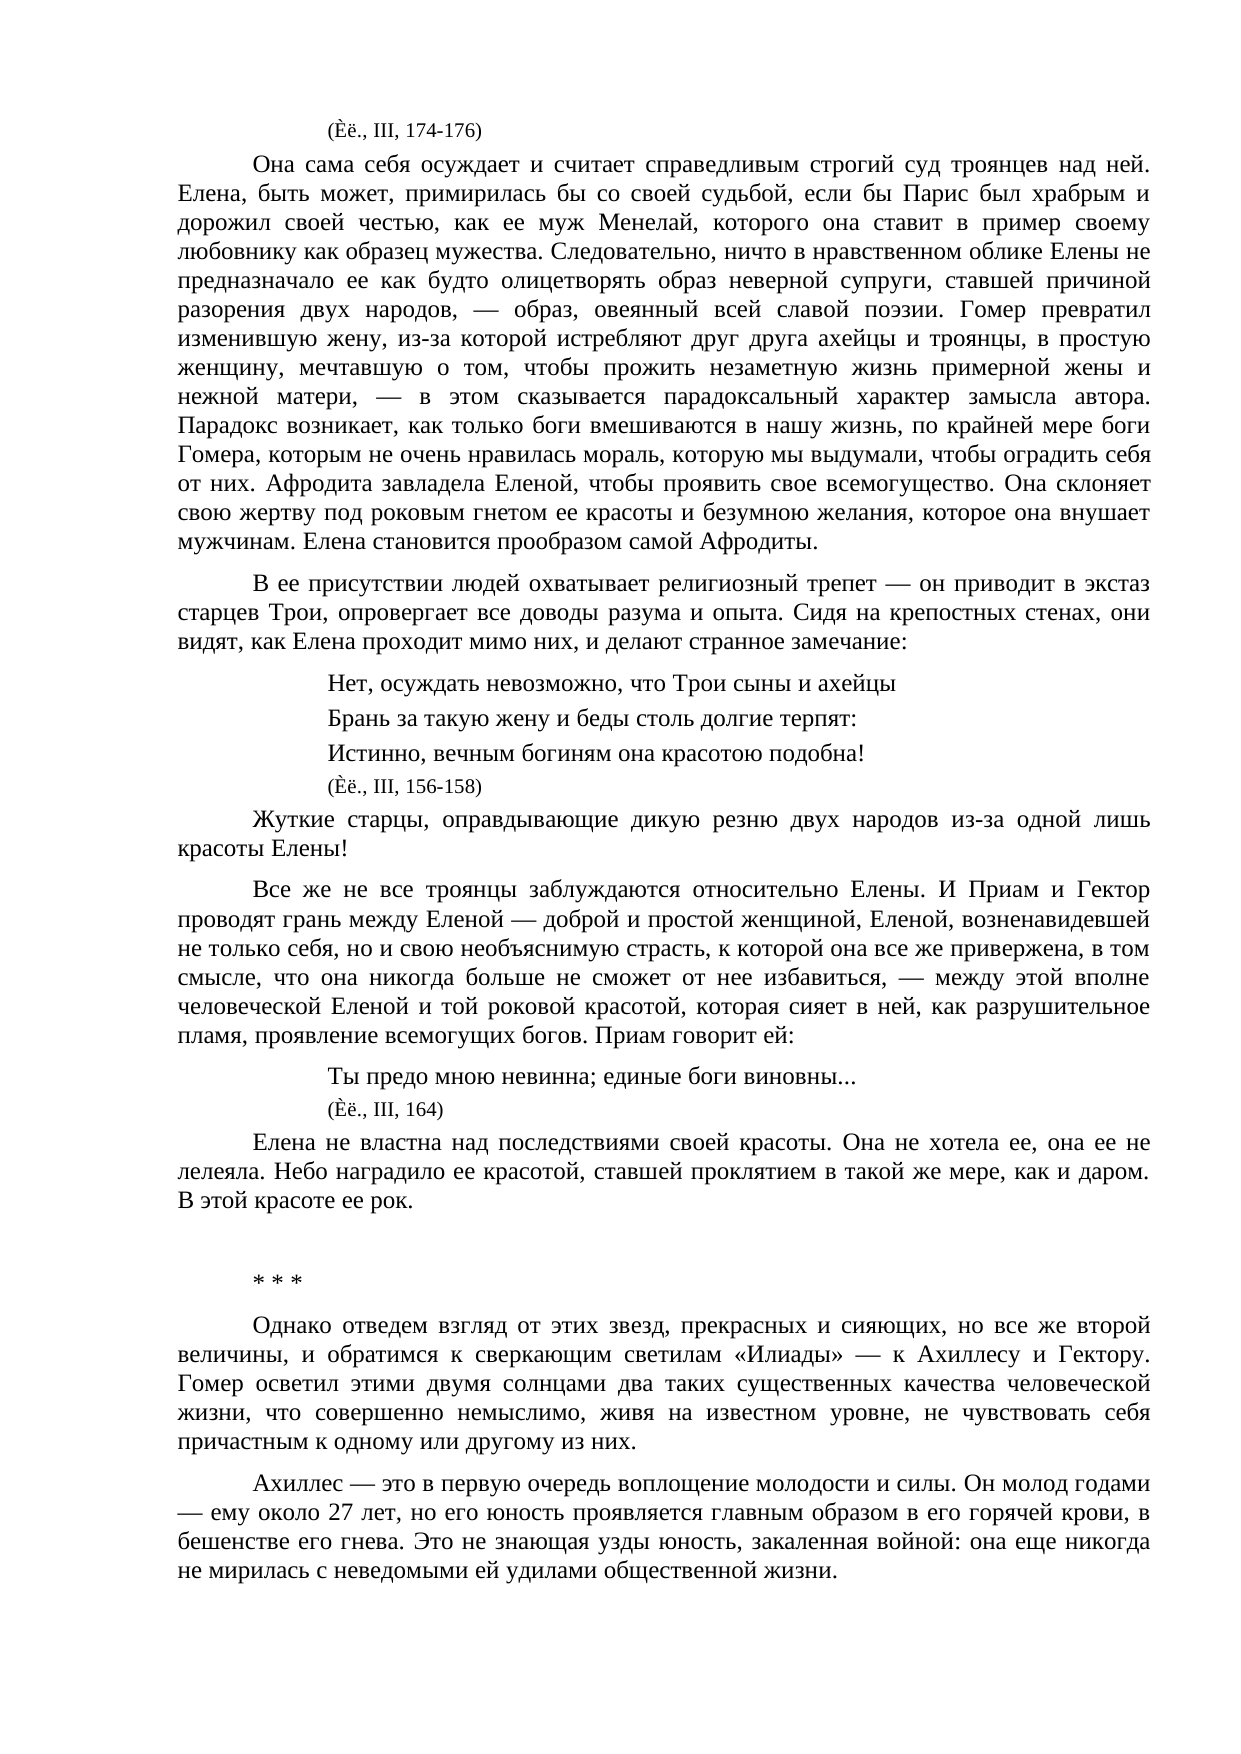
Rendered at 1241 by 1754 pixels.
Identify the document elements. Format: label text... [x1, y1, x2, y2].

text Брань за такую жену и беды столь долгие терпят: [327, 703, 1152, 732]
text (Èë., III, 174-176) [327, 118, 1152, 142]
text Однако отведем взгляд от этих звезд, прекрасных и сияющих, но все же второй величины, и обратимся к сверкающим светилам «Илиады» — к Ахиллесу и Гектору. Гомер осветил этими двумя солнцами два таких существенных качества человеческой жизни, что совершенно немыслимо, живя на известном уровне, не чувствовать себя причастным к одному или другому из них. [177, 1310, 1152, 1455]
text В ее присутствии людей охватывает религиозный трепет — он приводит в экстаз старцев Трои, опровергает все доводы разума и опыта. Сидя на крепостных стенах, они видят, как Елена проходит мимо них, и делают странное замечание: [177, 568, 1152, 655]
text Истинно, вечным богиням она красотою подобна! [327, 738, 1152, 767]
text (Èë., III, 156-158) [327, 773, 1152, 797]
text Елена не властна над последствиями своей красоты. Она не хотела ее, она ее не лелеяла. Небо наградило ее красотой, ставшей проклятием в такой же мере, как и даром. В этой красоте ее рок. [177, 1127, 1152, 1214]
text Нет, осуждать невозможно, что Трои сыны и ахейцы [327, 667, 1152, 697]
text * * * [177, 1268, 1152, 1297]
text Жуткие старцы, оправдывающие дикую резню двух народов из-за одной лишь красоты Елены! [177, 804, 1152, 862]
text Ты предо мною невинна; единые боги виновны... [327, 1061, 1152, 1090]
text Ахиллес — это в первую очередь воплощение молодости и силы. Он молод годами — ему около 27 лет, но его юность проявляется главным образом в его горячей крови, в бешенстве его гнева. Это не знающая узды юность, закаленная войной: она еще никогда не мирилась с неведомыми ей удилами общественной жизни. [177, 1467, 1152, 1584]
text Она сама себя осуждает и считает справедливым строгий суд троянцев над ней. Елена, быть может, примирилась бы со своей судьбой, если бы Парис был храбрым и дорожил своей честью, как ее муж Менелай, которого она ставит в пример своему любовнику как образец мужества. Следовательно, ничто в нравственном облике Елены не предназначало ее как будто олицетворять образ неверной супруги, ставшей причиной разорения двух народов, — образ, овеянный всей славой поэзии. Гомер превратил изменившую жену, из-за которой истребляют друг друга ахейцы и троянцы, в простую женщину, мечтавшую о том, чтобы прожить незаметную жизнь примерной жены и нежной матери, — в этом сказывается парадоксальный характер замысла автора. Парадокс возникает, как только боги вмешиваются в нашу жизнь, по крайней мере боги Гомера, которым не очень нравилась мораль, которую мы выдумали, чтобы оградить себя от них. Афродита завладела Еленой, чтобы проявить свое всемогущество. Она склоняет свою жертву под роковым гнетом ее красоты и безумною желания, которое она внушает мужчинам. Елена становится прообразом самой Афродиты. [177, 148, 1152, 555]
text (Èë., III, 164) [327, 1097, 1152, 1121]
text Все же не все троянцы заблуждаются относительно Елены. И Приам и Гектор проводят грань между Еленой — доброй и простой женщиной, Еленой, возненавидевшей не только себя, но и свою необъяснимую страсть, к которой она все же привержена, в том смысле, что она никогда больше не сможет от нее избавиться, — между этой вполне человеческой Еленой и той роковой красотой, которая сияет в ней, как разрушительное пламя, проявление всемогущих богов. Приам говорит ей: [177, 874, 1152, 1049]
